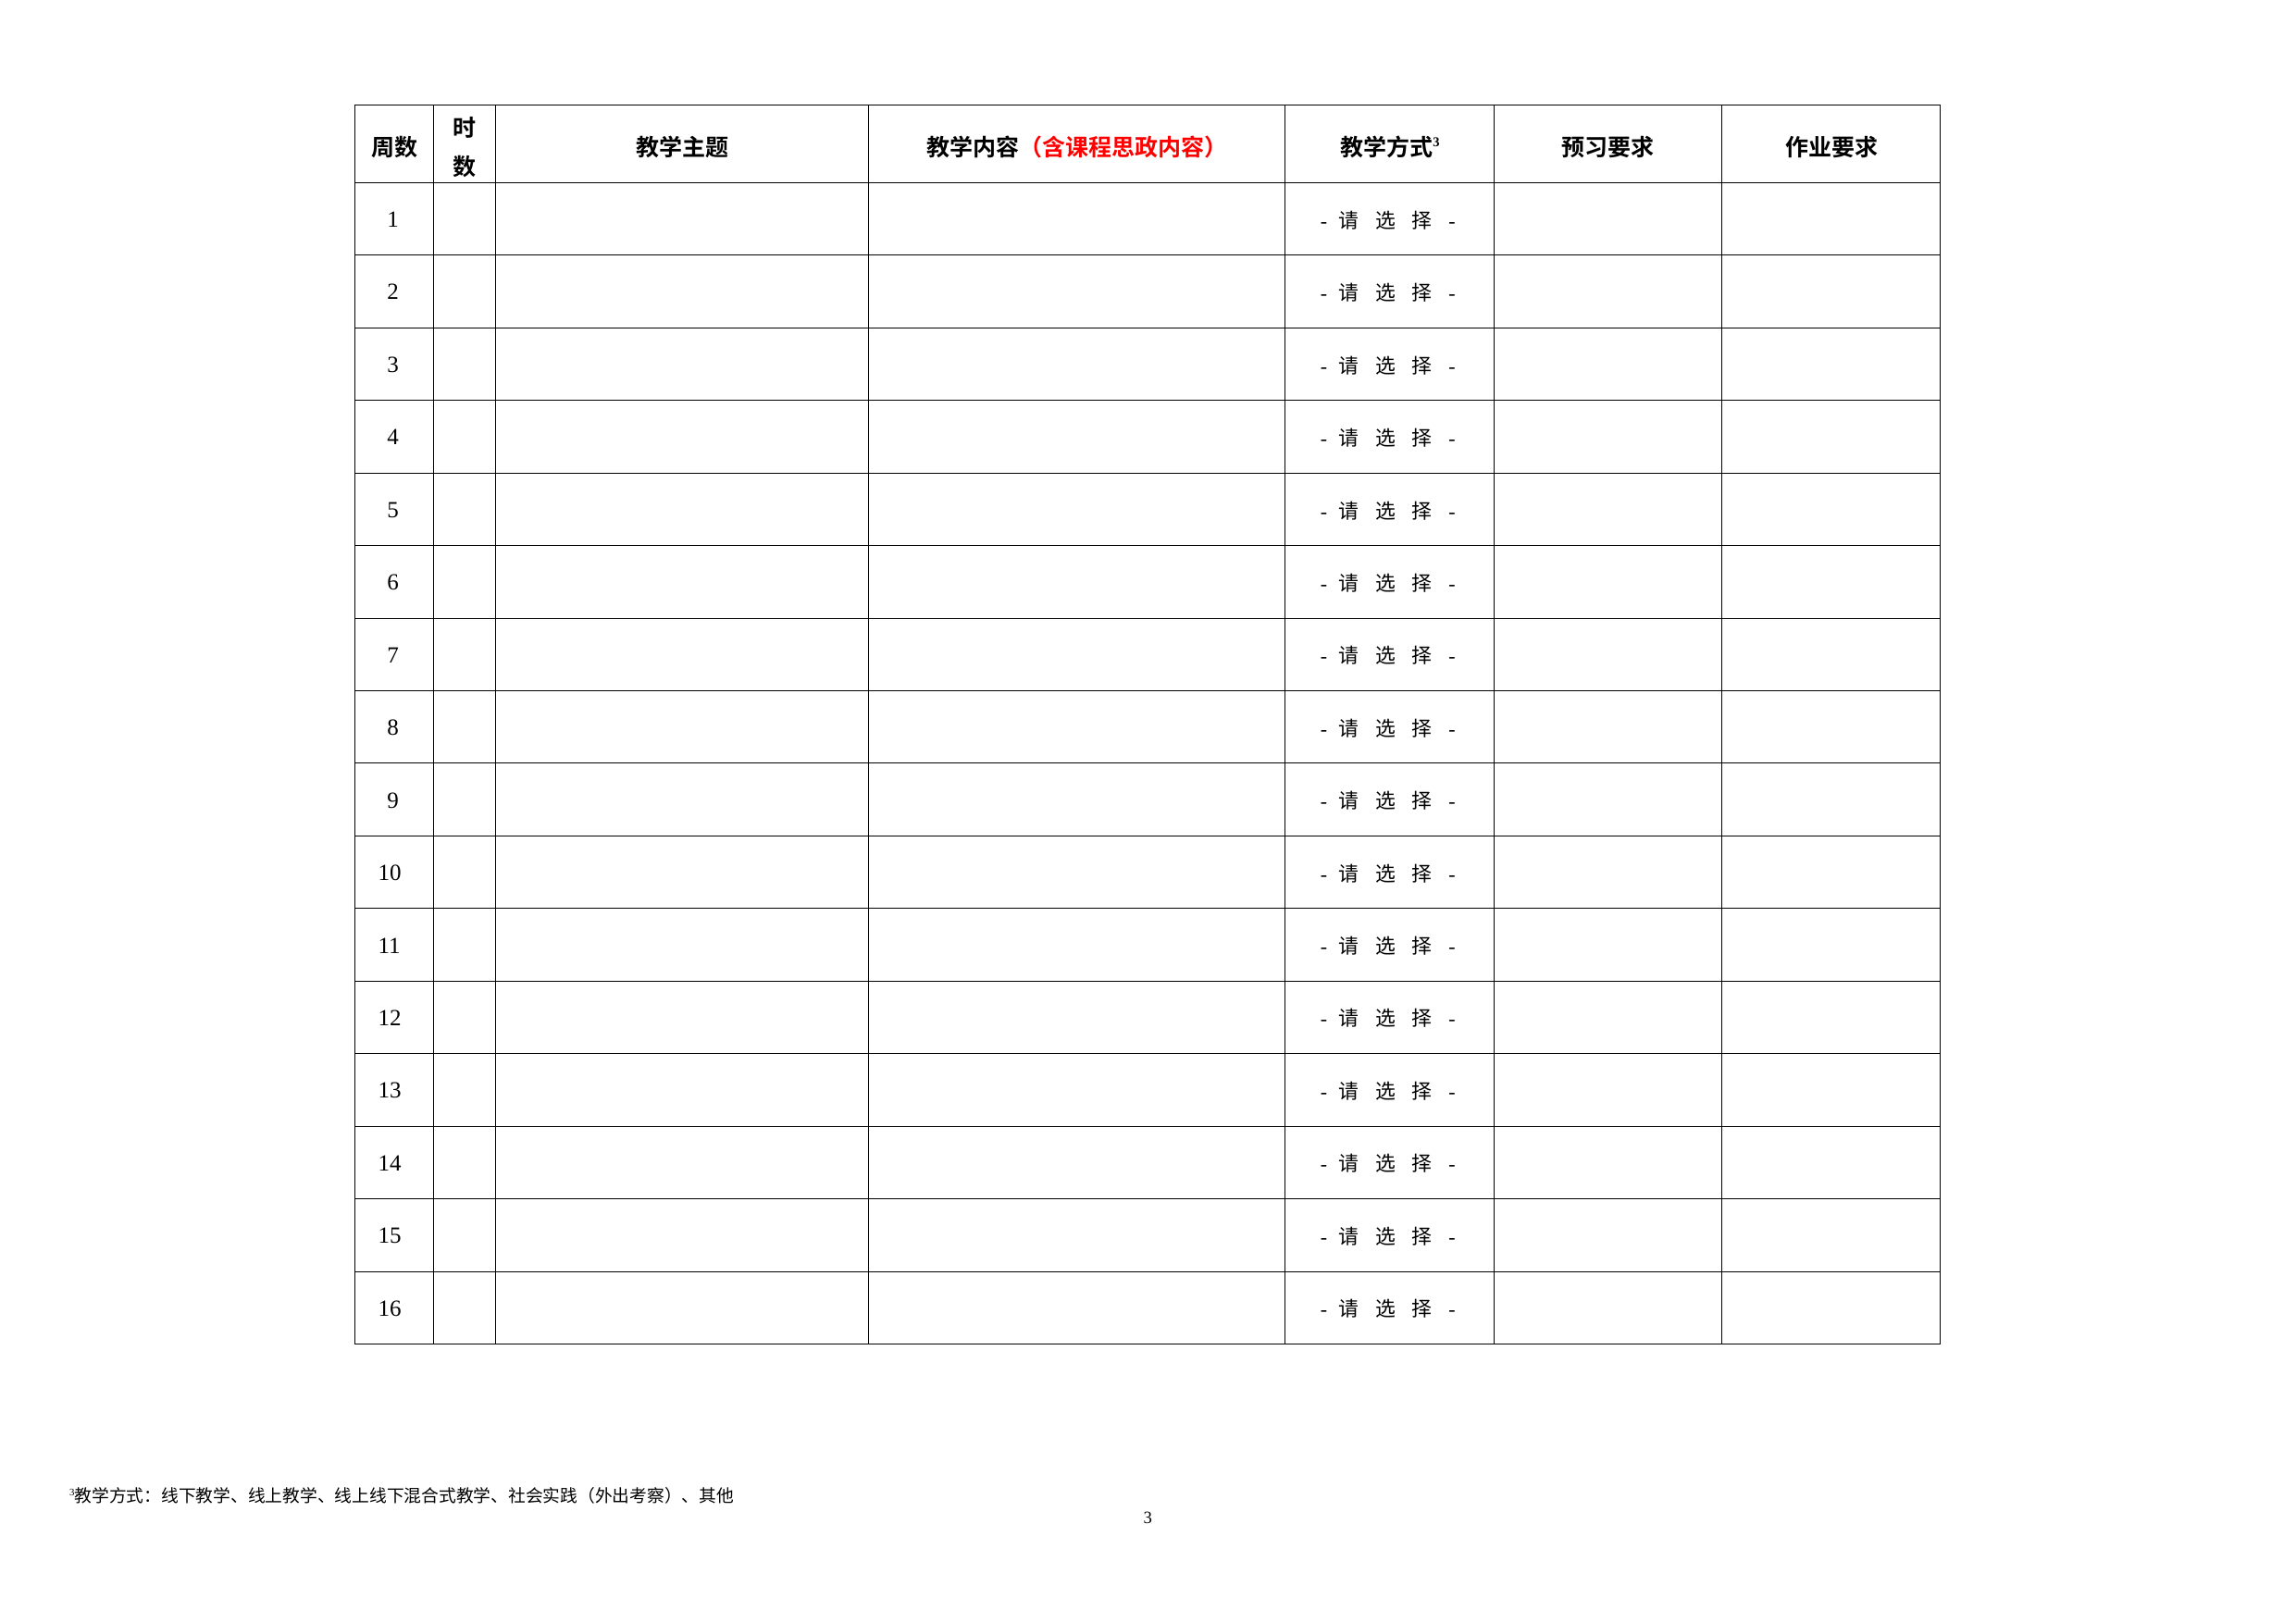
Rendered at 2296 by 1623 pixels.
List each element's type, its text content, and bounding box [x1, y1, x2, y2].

table_cell [1722, 474, 1940, 545]
table_cell [1722, 909, 1940, 981]
table_cell 10 [355, 836, 433, 908]
table_cell [1722, 255, 1940, 328]
table_header 预习要求 [1495, 105, 1721, 182]
table_cell [869, 691, 1285, 762]
table_cell [496, 255, 868, 328]
table_cell [869, 1054, 1285, 1126]
table_cell [1722, 691, 1940, 762]
table_cell 13 [355, 1054, 433, 1126]
table_cell [869, 546, 1285, 617]
table_header 作业要求 [1722, 105, 1940, 182]
table_cell [496, 1199, 868, 1270]
table_cell [869, 909, 1285, 981]
table_cell [496, 691, 868, 762]
table_cell 7 [355, 619, 433, 690]
table_cell [434, 691, 495, 762]
table_cell [496, 836, 868, 908]
table_cell [1722, 763, 1940, 836]
table_cell 3 [355, 328, 433, 400]
table_cell [434, 763, 495, 836]
table_cell [434, 909, 495, 981]
table_cell [496, 1054, 868, 1126]
table_cell [496, 619, 868, 690]
table_cell [434, 982, 495, 1053]
table_cell [869, 1127, 1285, 1198]
table_cell [1495, 1127, 1721, 1198]
table_cell 12 [355, 982, 433, 1053]
table_cell [869, 1272, 1285, 1344]
table_cell 5 [355, 474, 433, 545]
table_cell [869, 474, 1285, 545]
table_cell [869, 183, 1285, 254]
table_cell 4 [355, 401, 433, 473]
table_cell 14 [355, 1127, 433, 1198]
table_header 周数 [355, 105, 433, 182]
table_cell 1 [355, 183, 433, 254]
table_header 时数 [434, 105, 495, 182]
table_cell 16 [355, 1272, 433, 1344]
table_cell [496, 183, 868, 254]
table_cell 15 [355, 1199, 433, 1270]
table_cell [1495, 401, 1721, 473]
table_cell [1722, 1054, 1940, 1126]
table_cell [1495, 909, 1721, 981]
table_cell [434, 255, 495, 328]
table_cell [1495, 1054, 1721, 1126]
table_cell [1495, 1272, 1721, 1344]
table_cell [869, 1199, 1285, 1270]
table_cell [1495, 255, 1721, 328]
table_cell [496, 546, 868, 617]
table_cell [434, 474, 495, 545]
table_cell [1495, 982, 1721, 1053]
table_cell [869, 836, 1285, 908]
table_cell [1722, 982, 1940, 1053]
table_cell [1722, 401, 1940, 473]
table_cell [434, 1054, 495, 1126]
table_cell 2 [355, 255, 433, 328]
table_cell [1495, 691, 1721, 762]
table_cell [869, 763, 1285, 836]
table_cell [434, 183, 495, 254]
table_cell [434, 1127, 495, 1198]
table_cell [496, 328, 868, 400]
table_cell [1495, 183, 1721, 254]
table_cell [496, 763, 868, 836]
table_cell [1495, 1199, 1721, 1270]
table_cell [434, 1199, 495, 1270]
table_cell [496, 1127, 868, 1198]
table_cell [1495, 619, 1721, 690]
table_cell [434, 1272, 495, 1344]
table_cell [434, 328, 495, 400]
table_cell [1495, 474, 1721, 545]
table_cell [434, 401, 495, 473]
table_cell 9 [355, 763, 433, 836]
table_cell [496, 1272, 868, 1344]
table_cell [496, 401, 868, 473]
table_cell 11 [355, 909, 433, 981]
table_cell [1722, 1272, 1940, 1344]
table_cell [869, 255, 1285, 328]
table_cell [434, 836, 495, 908]
table_cell [1722, 1199, 1940, 1270]
table_cell [1722, 1127, 1940, 1198]
table_cell [1495, 763, 1721, 836]
table_cell [869, 401, 1285, 473]
table_cell [1495, 546, 1721, 617]
table_cell [1722, 328, 1940, 400]
table_cell [869, 982, 1285, 1053]
table_header 教学内容（含课程思政内容） [869, 105, 1285, 182]
table_cell [1495, 328, 1721, 400]
table_cell [1722, 183, 1940, 254]
table_cell 8 [355, 691, 433, 762]
table_cell [434, 546, 495, 617]
table_cell [1722, 836, 1940, 908]
table_cell [434, 619, 495, 690]
table_cell [1722, 619, 1940, 690]
table_cell [496, 909, 868, 981]
table_cell [869, 328, 1285, 400]
table_cell [496, 474, 868, 545]
table_cell [869, 619, 1285, 690]
table_header 教学主题 [496, 105, 868, 182]
table_cell [496, 982, 868, 1053]
table_cell [1722, 546, 1940, 617]
table_header 教学方式 [1285, 105, 1494, 182]
table_cell [1495, 836, 1721, 908]
table_cell 6 [355, 546, 433, 617]
